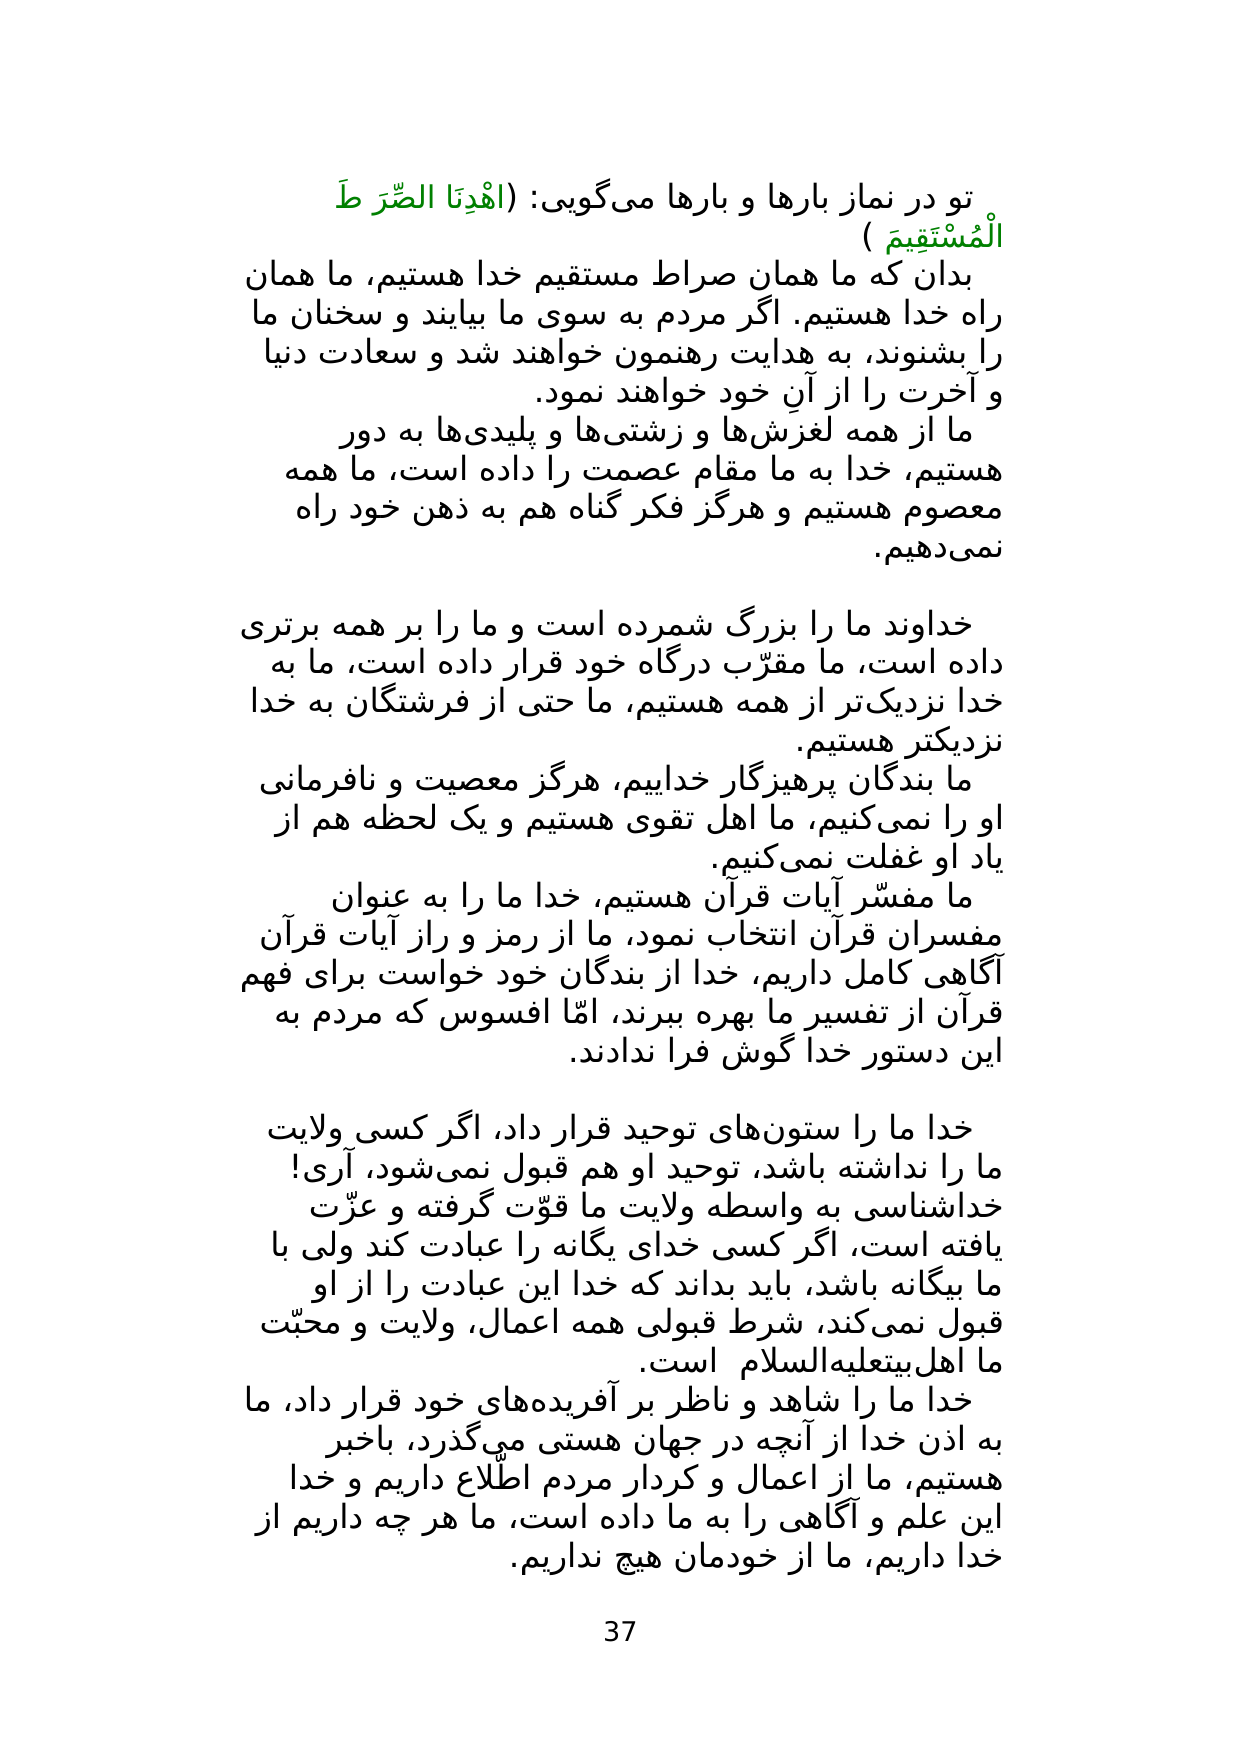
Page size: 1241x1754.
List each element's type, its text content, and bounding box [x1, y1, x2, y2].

text ما مفسّر آیات قرآن هستیم، خدا ما را به عنوان مفسران قرآن انتخاب نمود، ما از رمز و راز آیات قرآن آگاهی کامل داریم، خدا از بندگان خود خواست برای فهم قرآن از تفسیر ما بهره ببرند، امّا افسوس که مردم به این دستور خدا گوش فرا ندادند. [236, 876, 1004, 1070]
text خدا ما را شاهد و ناظر بر آفریده‌های خود قرار داد، ما به اذن خدا از آنچه در جهان هستی می‌گذرد، باخبر هستیم، ما از اعمال و کردار مردم اطّلاع داریم و خدا این علم و آگاهی را به ما داده است، ما هر چه داریم از خدا داریم، ما از خودمان هیچ نداریم. [236, 1381, 1004, 1575]
text خداوند ما را بزرگ شمرده است و ما را بر همه برتری داده است، ما مقرّب درگاه خود قرار داده است، ما به خدا نزدیک‌تر از همه هستیم، ما حتی از فرشتگان به خدا نزدیکتر هستیم. [236, 604, 1004, 759]
text تو در نماز بارها و بارها می‌گویی: (اهْدِنَا الصِّرَ طَ الْمُسْتَقِیمَ ) [236, 177, 1004, 255]
text خدا ما را ستون‌های توحید قرار داد، اگر کسی ولایت ما را نداشته باشد، توحید او هم قبول نمی‌شود، آری! خداشناسی به واسطه ولایت ما قوّت گرفته و عزّت یافته است، اگر کسی خدای یگانه را عبادت کند ولی با ما بیگانه باشد، باید بداند که خدا این عبادت را از او قبول نمی‌کند، شرط قبولی همه اعمال، ولایت و محبّت ما اهل‌بیتعليه‌السلام است. [236, 1109, 1004, 1381]
text ما از همه لغزش‌ها و زشتی‌ها و پلیدی‌ها به دور هستیم، خدا به ما مقام عصمت را داده است، ما همه معصوم هستیم و هرگز فکر گناه هم به ذهن خود راه نمی‌دهیم. [236, 410, 1004, 566]
text ما بندگان پرهیزگار خداییم، هرگز معصیت و نافرمانی او را نمی‌کنیم، ما اهل تقوی هستیم و یک لحظه هم از یاد او غفلت نمی‌کنیم. [236, 759, 1004, 876]
text بدان که ما همان صراط مستقیم خدا هستیم، ما همان راه خدا هستیم. اگر مردم به سوی ما بیایند و سخنان ما را بشنوند، به هدایت رهنمون خواهند شد و سعادت دنیا و آخرت را از آنِ خود خواهند نمود. [236, 255, 1004, 410]
